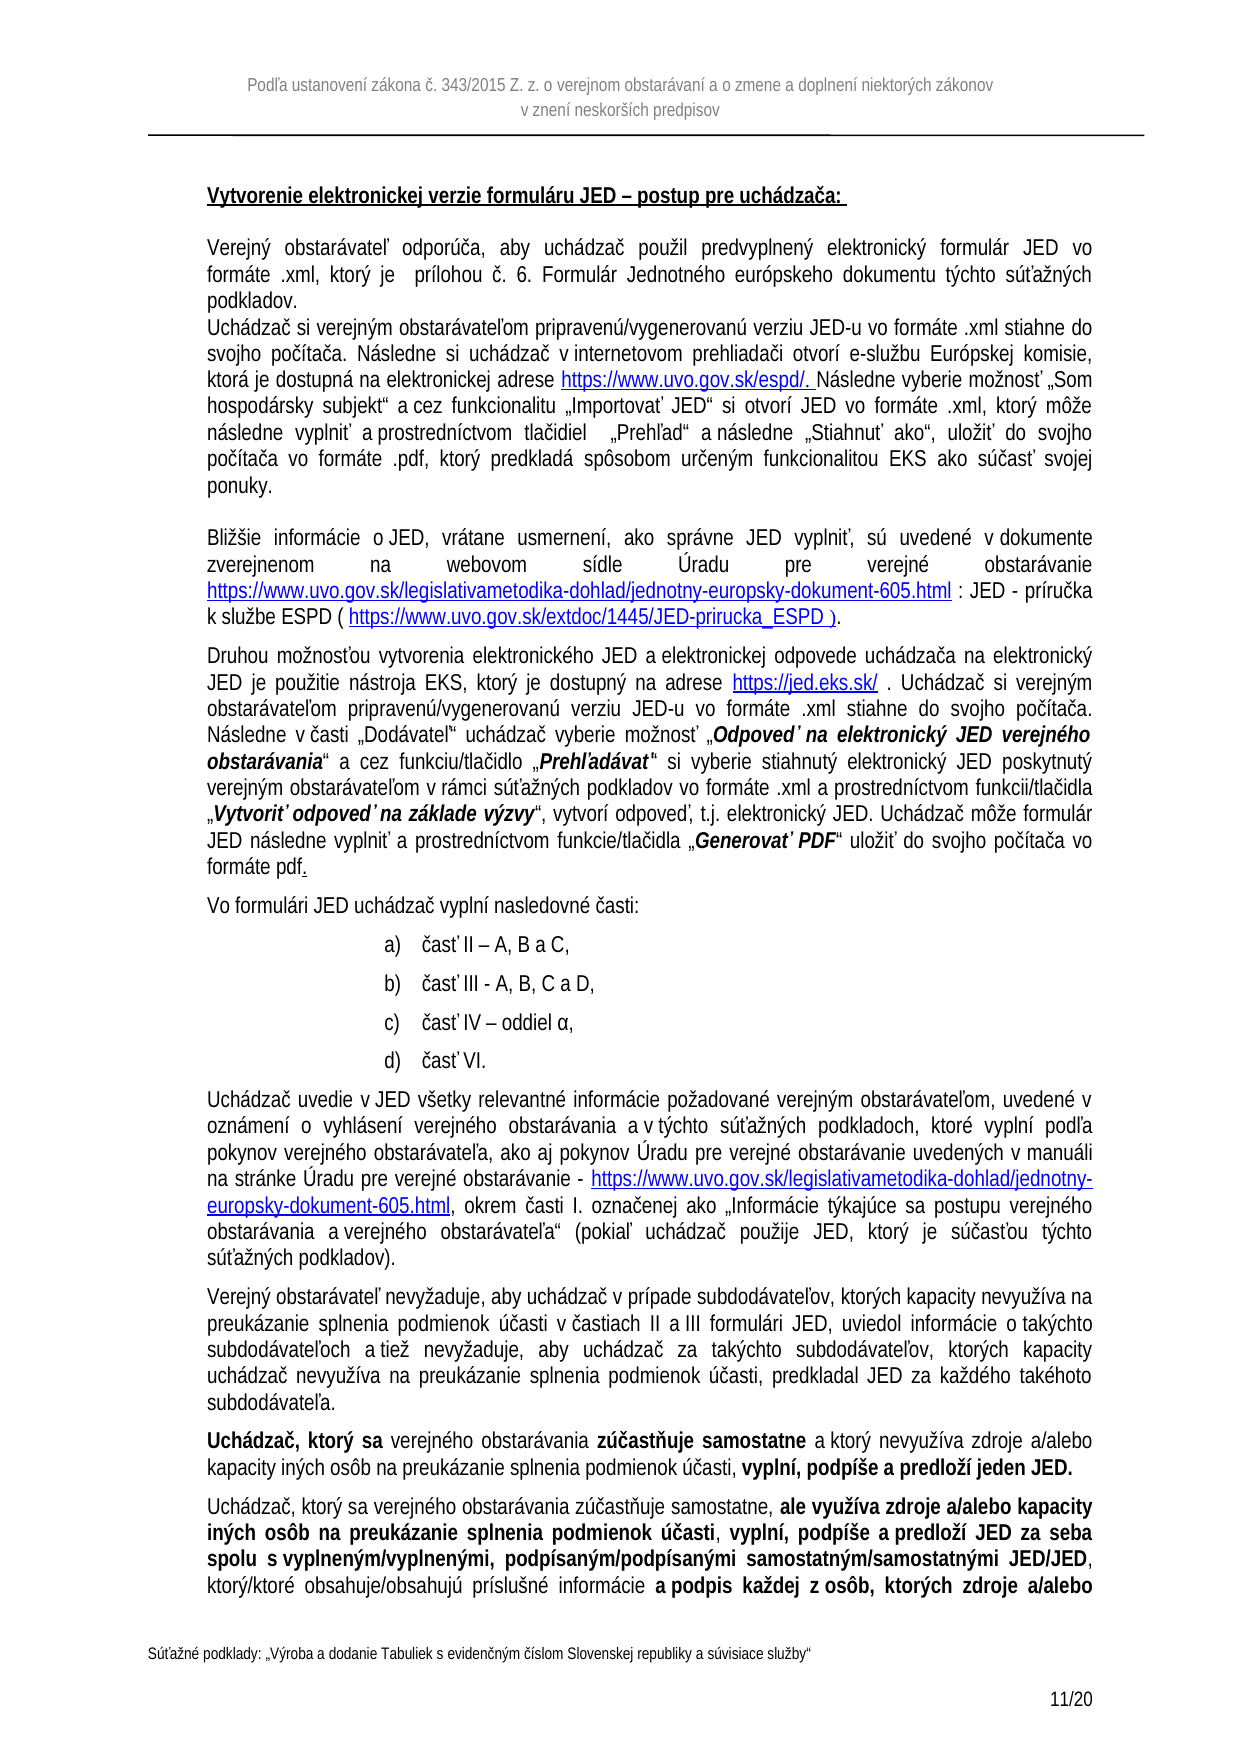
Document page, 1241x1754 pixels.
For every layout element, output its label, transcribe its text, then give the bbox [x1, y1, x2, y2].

text Druhou možnosťou vytvorenia elektronického JED a elektronickej odpovede uchádzača na elektronický JED je použitie nástroja EKS, ktorý je dostupný na adrese https://jed.eks.sk/ . Uchádzač si verejným obstarávateľom pripravenú/vygenerovanú verziu JED-u vo formáte .xml stiahne do svojho počítača. Následne v časti „Dodávateľ“ uchádzač vyberie možnosť „Odpoveď na elektronický JED verejného obstarávania“ a cez funkciu/tlačidlo „Prehľadávať“ si vyberie stiahnutý elektronický JED poskytnutý verejným obstarávateľom v rámci súťažných podkladov vo formáte .xml a prostredníctvom funkcii/tlačidla „Vytvoriť odpoveď na základe výzvy“, vytvorí odpoveď, t.j. elektronický JED. Uchádzač môže formulár JED následne vyplniť a prostredníctvom funkcie/tlačidla „Generovať PDF“ uložiť do svojho počítača vo formáte pdf. [207, 642, 1092, 879]
list časť II – A, B a C, [384, 931, 1092, 957]
text Bližšie informácie o JED, vrátane usmernení, ako správne JED vyplniť, sú uvedené v dokumente zverejnenom na webovom sídle Úradu pre verejné obstarávanie https://www.uvo.gov.sk/legislativametodika-dohlad/jednotny-europsky-dokument-605.html : JED - príručka k službe ESPD ( https://www.uvo.gov.sk/extdoc/1445/JED-prirucka_ESPD ). [207, 524, 1092, 630]
text Uchádzač uvedie v JED všetky relevantné informácie požadované verejným obstarávateľom, uvedené v oznámení o vyhlásení verejného obstarávania a v týchto súťažných podkladoch, ktoré vyplní podľa pokynov verejného obstarávateľa, ako aj pokynov Úradu pre verejné obstarávanie uvedených v manuáli na stránke Úradu pre verejné obstarávanie - https://www.uvo.gov.sk/legislativametodika-dohlad/jednotny-europsky-dokument-605.html, okrem časti I. označenej ako „Informácie týkajúce sa postupu verejného obstarávania a verejného obstarávateľa“ (pokiaľ uchádzač použije JED, ktorý je súčasťou týchto súťažných podkladov). [207, 1086, 1092, 1271]
text Vo formulári JED uchádzač vyplní nasledovné časti: [207, 892, 1092, 918]
text Verejný obstarávateľ odporúča, aby uchádzač použil predvyplnený elektronický formulár JED vo formáte .xml, ktorý je prílohou č. 6. Formulár Jednotného európskeho dokumentu týchto súťažných podkladov. [207, 234, 1092, 313]
list časť VI. [384, 1047, 1092, 1074]
list časť IV – oddiel α, [384, 1008, 1092, 1035]
text Verejný obstarávateľ nevyžaduje, aby uchádzač v prípade subdodávateľov, ktorých kapacity nevyužíva na preukázanie splnenia podmienok účasti v častiach II a III formulári JED, uviedol informácie o takýchto subdodávateľoch a tiež nevyžaduje, aby uchádzač za takýchto subdodávateľov, ktorých kapacity uchádzač nevyužíva na preukázanie splnenia podmienok účasti, predkladal JED za každého takéhoto subdodávateľa. [207, 1283, 1092, 1415]
list časť III - A, B, C a D, [384, 969, 1092, 996]
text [207, 1493, 1092, 1598]
text Uchádzač, ktorý sa verejného obstarávania zúčastňuje samostatne a ktorý nevyužíva zdroje a/alebo kapacity iných osôb na preukázanie splnenia podmienok účasti, vyplní, podpíše a predloží jeden JED. [207, 1427, 1092, 1480]
text Uchádzač si verejným obstarávateľom pripravenú/vygenerovanú verziu JED-u vo formáte .xml stiahne do svojho počítača. Následne si uchádzač v internetovom prehliadači otvorí e-službu Európskej komisie, ktorá je dostupná na elektronickej adrese https://www.uvo.gov.sk/espd/. Následne vyberie možnosť „Som hospodársky subjekt“ a cez funkcionalitu „Importovať JED“ si otvorí JED vo formáte .xml, ktorý môže následne vyplniť a prostredníctvom tlačidiel „Prehľad“ a následne „Stiahnuť ako“, uložiť do svojho počítača vo formáte .pdf, ktorý predkladá spôsobom určeným funkcionalitou EKS ako súčasť svojej ponuky. [207, 313, 1092, 498]
text Vytvorenie elektronickej verzie formuláru JED – postup pre uchádzača: [207, 182, 1092, 208]
